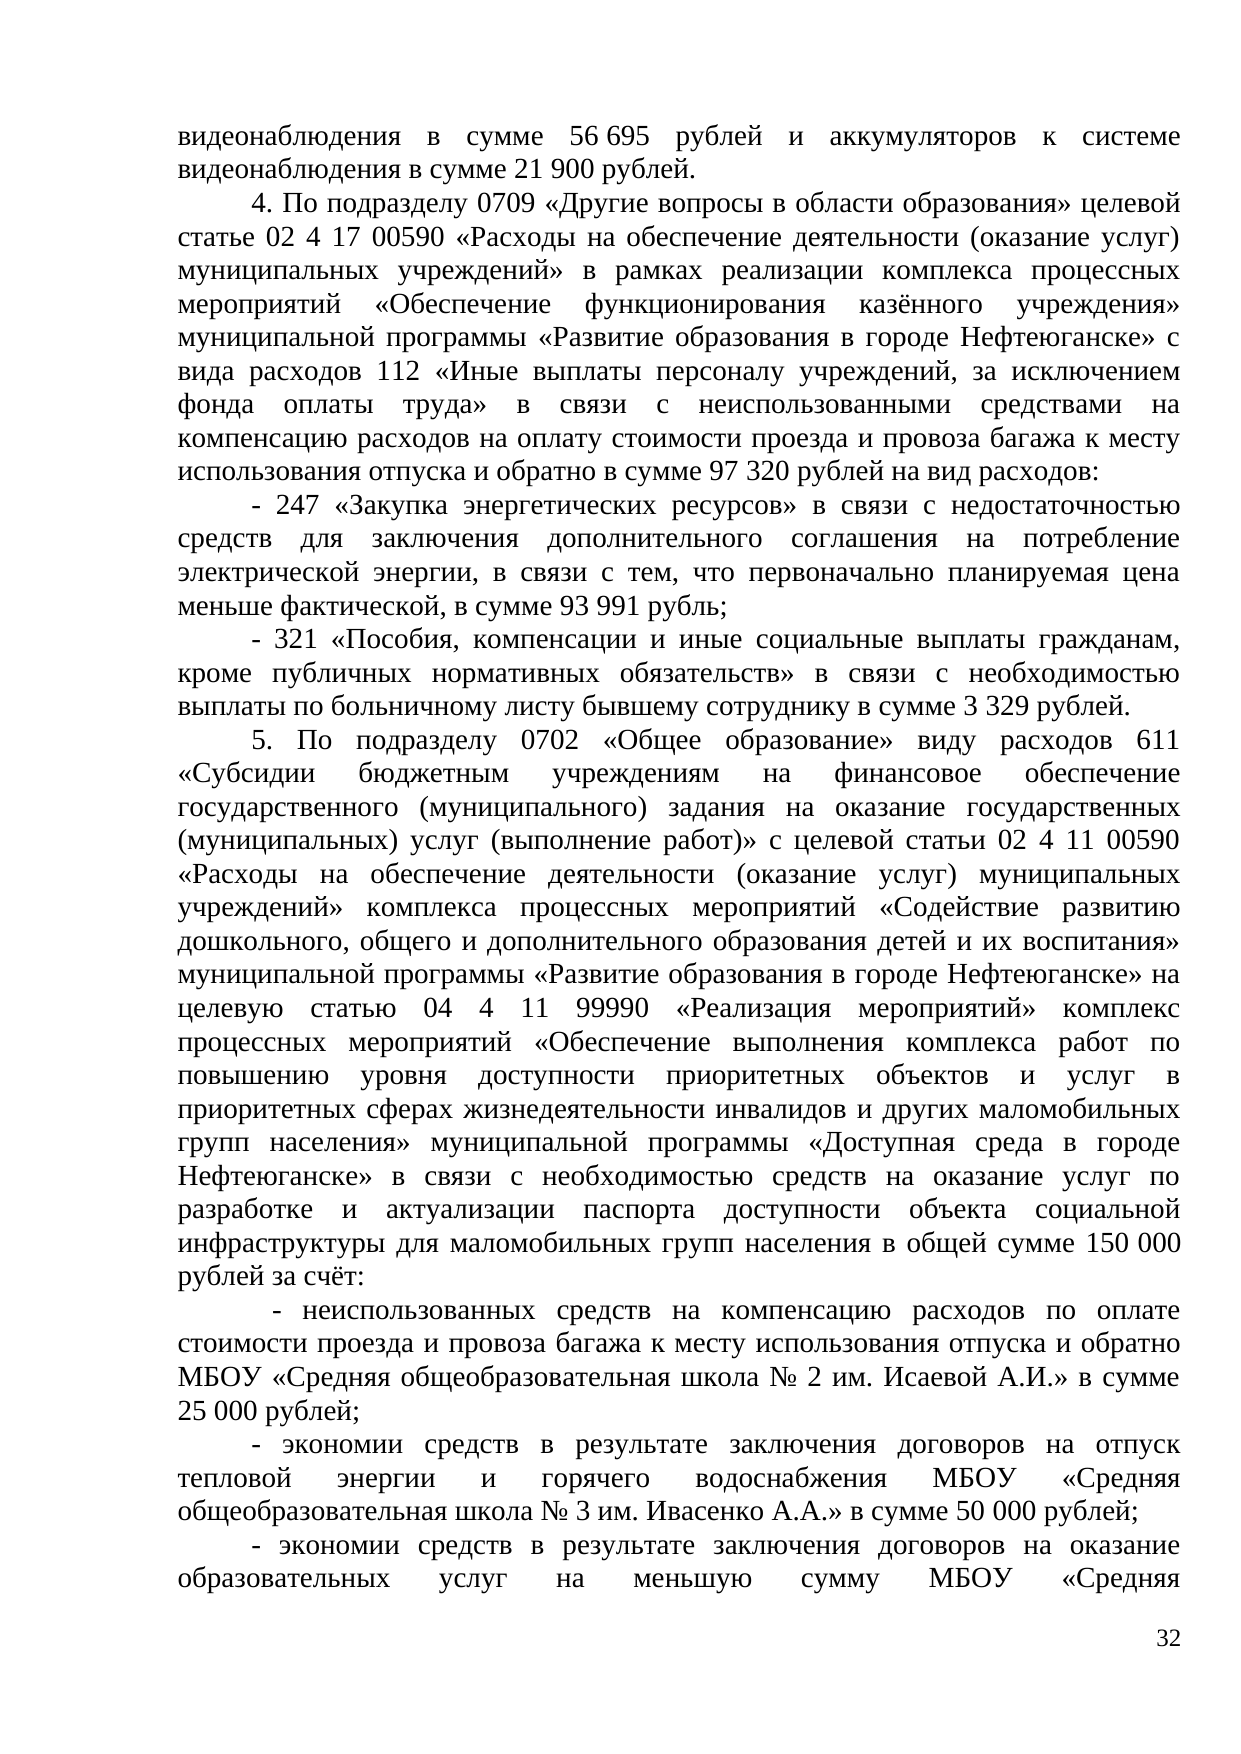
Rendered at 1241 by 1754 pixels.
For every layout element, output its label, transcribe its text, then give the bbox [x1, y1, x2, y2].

text - 321 «Пособия, компенсации и иные социальные выплаты гражданам, кроме публичных нормативных обязательств» в связи с необходимостью выплаты по больничному листу бывшему сотруднику в сумме 3 329 рублей. [177, 621, 1181, 722]
text 5. По подразделу 0702 «Общее образование» виду расходов 611 «Субсидии бюджетным учреждениям на финансовое обеспечение государственного (муниципального) задания на оказание государственных (муниципальных) услуг (выполнение работ)» с целевой статьи 02 4 11 00590 «Расходы на обеспечение деятельности (оказание услуг) муниципальных учреждений» комплекса процессных мероприятий «Содействие развитию дошкольного, общего и дополнительного образования детей и их воспитания» муниципальной программы «Развитие образования в городе Нефтеюганске» на целевую статью 04 4 11 99990 «Реализация мероприятий» комплекс процессных мероприятий «Обеспечение выполнения комплекса работ по повышению уровня доступности приоритетных объектов и услуг в приоритетных сферах жизнедеятельности инвалидов и других маломобильных групп населения» муниципальной программы «Доступная среда в городе Нефтеюганске» в связи с необходимостью средств на оказание услуг по разработке и актуализации паспорта доступности объекта социальной инфраструктуры для маломобильных групп населения в общей сумме 150 000 рублей за счёт: [177, 722, 1181, 1292]
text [177, 118, 1181, 185]
text 4. По подразделу 0709 «Другие вопросы в области образования» целевой статье 02 4 17 00590 «Расходы на обеспечение деятельности (оказание услуг) муниципальных учреждений» в рамках реализации комплекса процессных мероприятий «Обеспечение функционирования казённого учреждения» муниципальной программы «Развитие образования в городе Нефтеюганске» с вида расходов 112 «Иные выплаты персоналу учреждений, за исключением фонда оплаты труда» в связи с неиспользованными средствами на компенсацию расходов на оплату стоимости проезда и провоза багажа к месту использования отпуска и обратно в сумме 97 320 рублей на вид расходов: [177, 185, 1181, 487]
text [177, 1527, 1181, 1594]
text - неиспользованных средств на компенсацию расходов по оплате стоимости проезда и провоза багажа к месту использования отпуска и обратно МБОУ «Средняя общеобразовательная школа № 2 им. Исаевой А.И.» в сумме 25 000 рублей; [177, 1292, 1181, 1426]
text - экономии средств в результате заключения договоров на отпуск тепловой энергии и горячего водоснабжения МБОУ «Средняя общеобразовательная школа № 3 им. Ивасенко А.А.» в сумме 50 000 рублей; [177, 1426, 1181, 1527]
text - 247 «Закупка энергетических ресурсов» в связи с недостаточностью средств для заключения дополнительного соглашения на потребление электрической энергии, в связи с тем, что первоначально планируемая цена меньше фактической, в сумме 93 991 рубль; [177, 487, 1181, 621]
